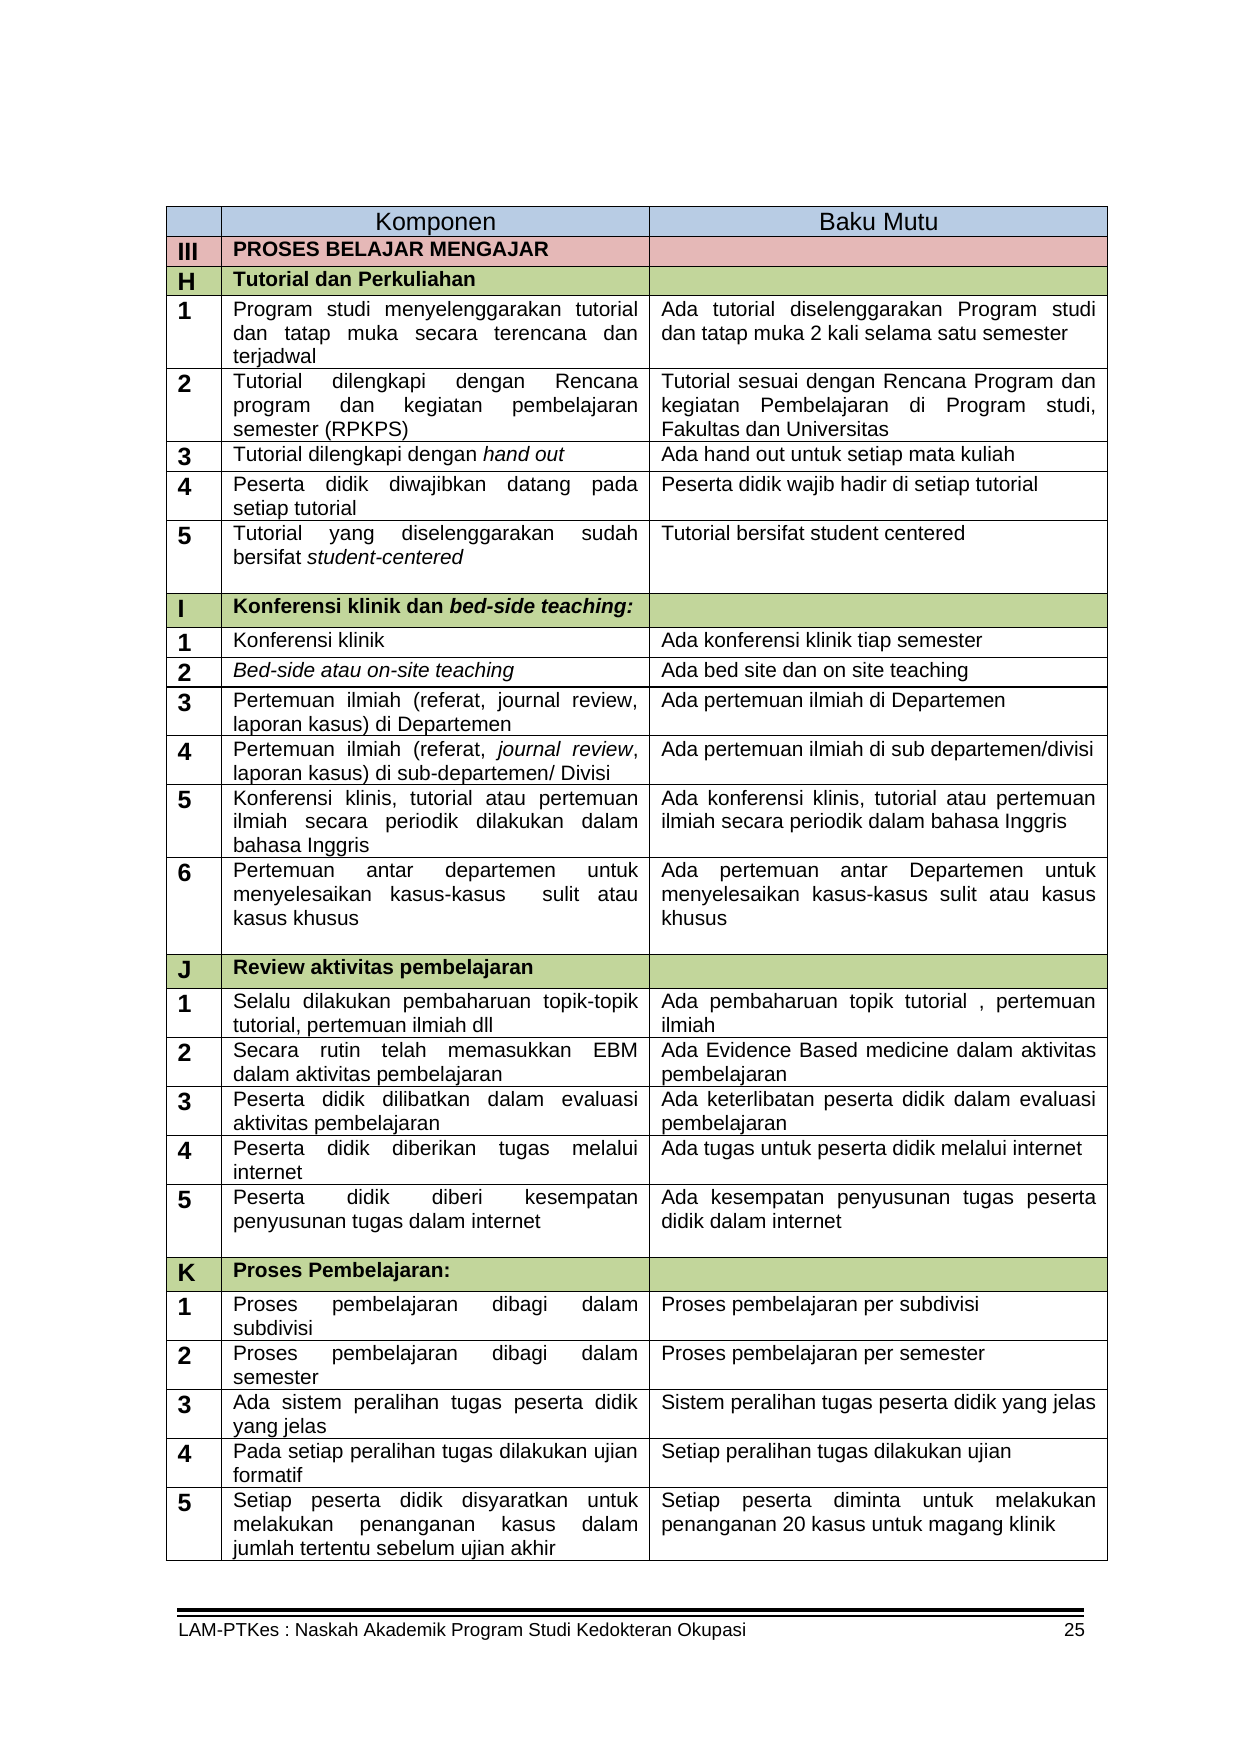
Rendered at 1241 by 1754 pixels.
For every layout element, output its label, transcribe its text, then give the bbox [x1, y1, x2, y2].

table_cell Tutorial sesuai dengan Rencana Program dan kegiatan Pembelajaran di Program studi, Fakultas dan Universitas [650, 369, 1107, 441]
table_cell Program studi menyelenggarakan tutorial dan tatap muka secara terencana dan terjadwal [222, 296, 649, 368]
table_cell I [167, 594, 221, 627]
table_cell Peserta didik wajib hadir di setiap tutorial [650, 472, 1107, 520]
table_cell Bed-side atau on-site teaching [222, 658, 649, 686]
table_cell Ada Evidence Based medicine dalam aktivitas pembelajaran [650, 1038, 1107, 1086]
table_cell 4 [167, 1439, 221, 1487]
table_cell Selalu dilakukan pembaharuan topik-topik tutorial, pertemuan ilmiah dll [222, 989, 649, 1037]
table_cell Ada sistem peralihan tugas peserta didik yang jelas [222, 1390, 649, 1438]
table_cell Sistem peralihan tugas peserta didik yang jelas [650, 1390, 1107, 1438]
table_cell PROSES BELAJAR MENGAJAR [222, 237, 649, 266]
table_cell Pertemuan ilmiah (referat, journal review, laporan kasus) di Departemen [222, 688, 649, 735]
table_cell Proses Pembelajaran: [222, 1258, 649, 1291]
table_cell Pertemuan antar departemen untuk menyelesaikan kasus-kasus sulit atau kasus khusus [222, 858, 649, 954]
table_cell Peserta didik diwajibkan datang pada setiap tutorial [222, 472, 649, 520]
table_cell Peserta didik diberi kesempatan penyusunan tugas dalam internet [222, 1185, 649, 1257]
table_cell Proses pembelajaran per subdivisi [650, 1292, 1107, 1340]
table_cell Setiap peralihan tugas dilakukan ujian [650, 1439, 1107, 1487]
table_cell Ada kesempatan penyusunan tugas peserta didik dalam internet [650, 1185, 1107, 1257]
table_cell Secara rutin telah memasukkan EBM dalam aktivitas pembelajaran [222, 1038, 649, 1086]
table_header Komponen [222, 207, 649, 236]
table_cell Peserta didik diberikan tugas melalui internet [222, 1136, 649, 1184]
table_cell 2 [167, 658, 221, 686]
table_cell K [167, 1258, 221, 1291]
table_cell 2 [167, 369, 221, 441]
table_cell Pada setiap peralihan tugas dilakukan ujian formatif [222, 1439, 649, 1487]
table_cell Review aktivitas pembelajaran [222, 955, 649, 988]
table_cell 2 [167, 1341, 221, 1389]
table_cell Ada konferensi klinis, tutorial atau pertemuan ilmiah secara periodik dalam bahasa Inggris [650, 785, 1107, 857]
table_cell III [167, 237, 221, 266]
table_cell Ada pertemuan antar Departemen untuk menyelesaikan kasus-kasus sulit atau kasus khusus [650, 858, 1107, 954]
table_cell 3 [167, 688, 221, 735]
table_cell 2 [167, 1038, 221, 1086]
table_cell 1 [167, 628, 221, 657]
table_cell [650, 594, 1107, 627]
table_cell J [167, 955, 221, 988]
table_cell Ada bed site dan on site teaching [650, 658, 1107, 686]
table_cell Tutorial dilengkapi dengan hand out [222, 442, 649, 471]
table_cell [650, 955, 1107, 988]
table_cell 1 [167, 989, 221, 1037]
table_cell Konferensi klinis, tutorial atau pertemuan ilmiah secara periodik dilakukan dalam bahasa Inggris [222, 785, 649, 857]
table_cell Tutorial dilengkapi dengan Rencana program dan kegiatan pembelajaran semester (RPKPS) [222, 369, 649, 441]
table_cell Ada pertemuan ilmiah di Departemen [650, 688, 1107, 735]
table_cell 4 [167, 472, 221, 520]
table_cell Proses pembelajaran dibagi dalam subdivisi [222, 1292, 649, 1340]
table_cell Ada pertemuan ilmiah di sub departemen/divisi [650, 736, 1107, 784]
table_cell Ada keterlibatan peserta didik dalam evaluasi pembelajaran [650, 1087, 1107, 1135]
table_cell Ada tugas untuk peserta didik melalui internet [650, 1136, 1107, 1184]
table_cell Peserta didik dilibatkan dalam evaluasi aktivitas pembelajaran [222, 1087, 649, 1135]
table_cell Pertemuan ilmiah (referat, journal review, laporan kasus) di sub-departemen/ Divisi [222, 736, 649, 784]
table_cell Tutorial yang diselenggarakan sudah bersifat student-centered [222, 521, 649, 593]
table_cell Tutorial dan Perkuliahan [222, 267, 649, 295]
table_cell Proses pembelajaran dibagi dalam semester [222, 1341, 649, 1389]
table_cell Ada hand out untuk setiap mata kuliah [650, 442, 1107, 471]
table_cell 5 [167, 1185, 221, 1257]
table_header Baku Mutu [650, 207, 1107, 236]
table_cell 5 [167, 1488, 221, 1560]
table_cell 5 [167, 521, 221, 593]
table_cell Setiap peserta didik disyaratkan untuk melakukan penanganan kasus dalam jumlah tertentu sebelum ujian akhir [222, 1488, 649, 1560]
table_cell Ada pembaharuan topik tutorial , pertemuan ilmiah [650, 989, 1107, 1037]
table_cell 1 [167, 1292, 221, 1340]
table_cell 4 [167, 736, 221, 784]
table_cell [650, 1258, 1107, 1291]
table_cell 3 [167, 1087, 221, 1135]
table_cell 4 [167, 1136, 221, 1184]
table_cell Ada tutorial diselenggarakan Program studi dan tatap muka 2 kali selama satu semester [650, 296, 1107, 368]
table_cell Ada konferensi klinik tiap semester [650, 628, 1107, 657]
table_header [167, 207, 221, 236]
table_cell [650, 237, 1107, 266]
table_cell H [167, 267, 221, 295]
table_cell 3 [167, 1390, 221, 1438]
table_cell 1 [167, 296, 221, 368]
table_cell 5 [167, 785, 221, 857]
table_cell Setiap peserta diminta untuk melakukan penanganan 20 kasus untuk magang klinik [650, 1488, 1107, 1560]
table_cell [650, 267, 1107, 295]
table_cell Tutorial bersifat student centered [650, 521, 1107, 593]
table_cell Proses pembelajaran per semester [650, 1341, 1107, 1389]
table_cell Konferensi klinik dan bed-side teaching: [222, 594, 649, 627]
table_cell 6 [167, 858, 221, 954]
table_cell Konferensi klinik [222, 628, 649, 657]
table_cell 3 [167, 442, 221, 471]
